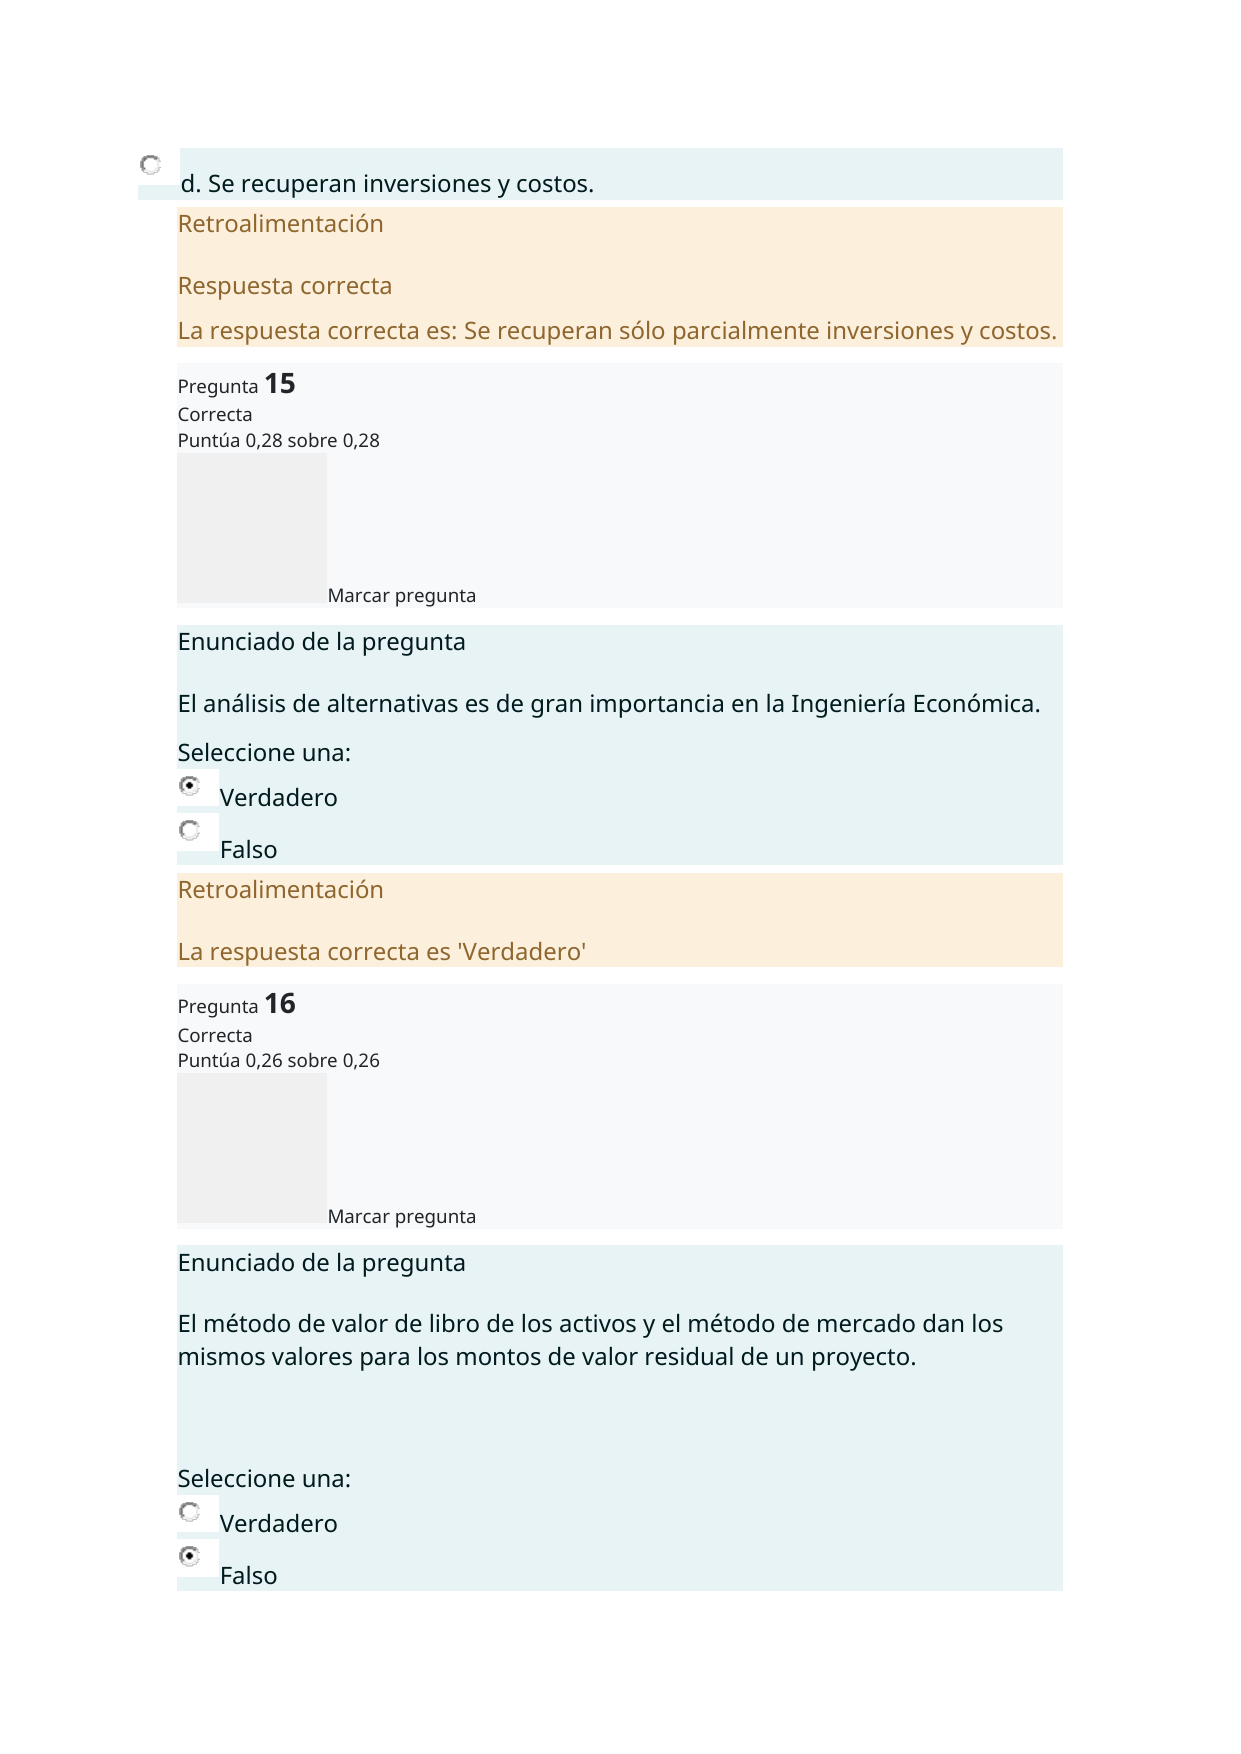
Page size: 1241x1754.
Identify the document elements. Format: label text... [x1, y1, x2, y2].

text Falso [177, 813, 1063, 865]
text Seleccione una: [177, 736, 1063, 768]
text Marcar pregunta [177, 453, 1063, 608]
text Seleccione una: [177, 1462, 1063, 1495]
text Marcar pregunta [177, 1073, 1063, 1229]
text Retroalimentación [177, 207, 1063, 240]
text Enunciado de la pregunta [177, 625, 1063, 657]
text La respuesta correcta es 'Verdadero' [177, 934, 1063, 967]
text Verdadero [177, 768, 1063, 813]
text Falso [177, 1539, 1063, 1591]
text Pregunta 15 [177, 363, 1063, 402]
text Correcta [177, 402, 1063, 427]
text El método de valor de libro de los activos y el método de mercado dan los mismos valores para los montos de valor residual de un proyecto. [177, 1307, 1063, 1372]
text El análisis de alternativas es de gran importancia en la Ingeniería Económica. [177, 687, 1063, 719]
text Verdadero [177, 1495, 1063, 1539]
text Puntúa 0,28 sobre 0,28 [177, 427, 1063, 453]
text Retroalimentación [177, 873, 1063, 905]
text Correcta [177, 1022, 1063, 1048]
text Puntúa 0,26 sobre 0,26 [177, 1048, 1063, 1073]
text Pregunta 16 [177, 984, 1063, 1022]
text d. Se recuperan inversiones y costos. [138, 148, 1063, 200]
text Enunciado de la pregunta [177, 1245, 1063, 1278]
text La respuesta correcta es: Se recuperan sólo parcialmente inversiones y costos. [177, 314, 1063, 347]
text Respuesta correcta [177, 269, 1063, 302]
